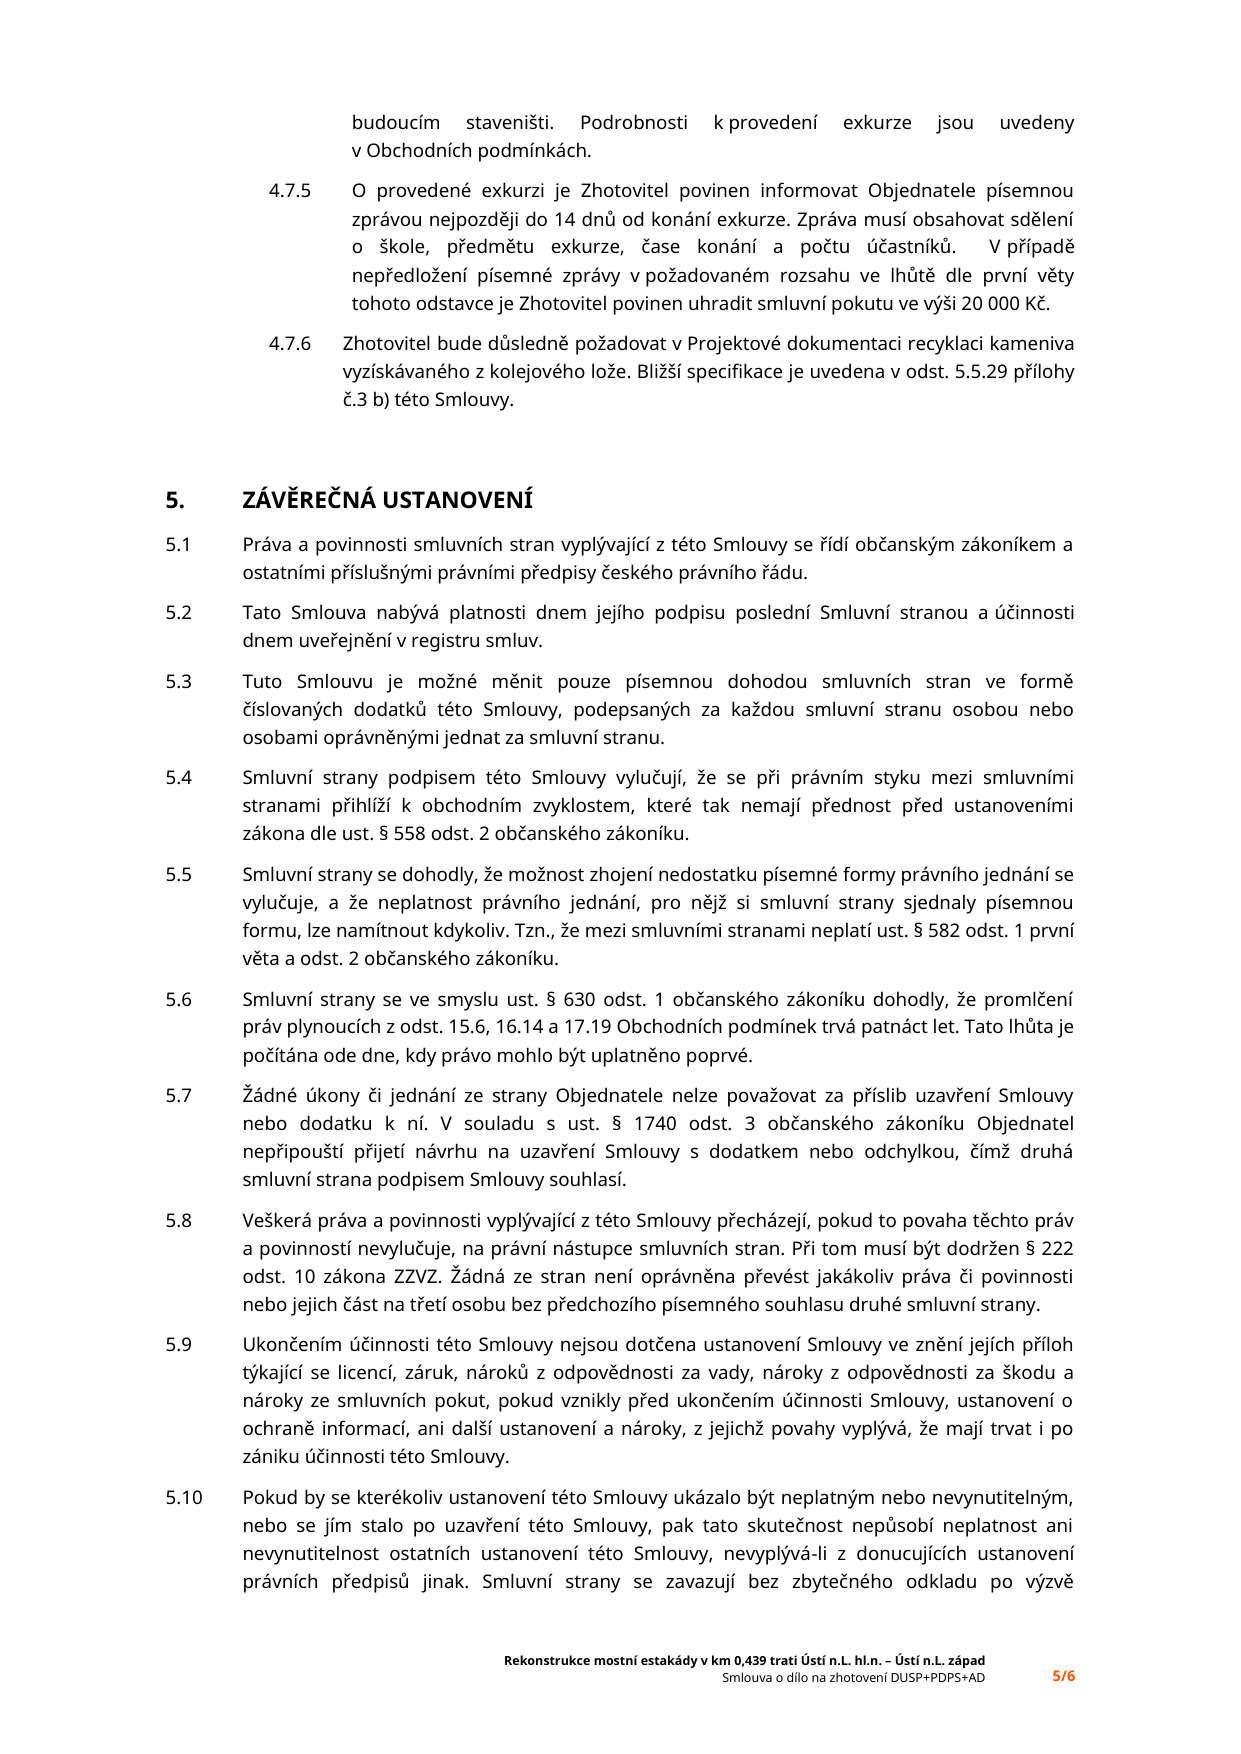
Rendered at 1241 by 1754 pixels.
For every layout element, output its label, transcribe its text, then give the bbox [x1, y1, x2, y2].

text Veškerá práva a povinnosti vyplývající z této Smlouvy přecházejí, pokud to povaha těchto práv a povinností nevylučuje, na právní nástupce smluvních stran. Při tom musí být dodržen § 222 odst. 10 zákona ZZVZ. Žádná ze stran není oprávněna převést jakákoliv práva či povinnosti nebo jejich část na třetí osobu bez předchozího písemného souhlasu druhé smluvní strany. [165, 1207, 1075, 1317]
text ZÁVĚREČNÁ USTANOVENÍ [165, 484, 1075, 515]
text Smluvní strany podpisem této Smlouvy vylučují, že se při právním styku mezi smluvními stranami přihlíží k obchodním zvyklostem, které tak nemají přednost před ustanoveními zákona dle ust. § 558 odst. 2 občanského zákoníku. [165, 765, 1075, 846]
list Zhotovitel bude důsledně požadovat v Projektové dokumentaci recyklaci kameniva vyzískávaného z kolejového lože. Bližší specifikace je uvedena v odst. 5.5.29 přílohy č.3 b) této Smlouvy. [269, 330, 1075, 412]
text Práva a povinnosti smluvních stran vyplývající z této Smlouvy se řídí občanským zákoníkem a ostatními příslušnými právními předpisy českého právního řádu. [165, 531, 1075, 584]
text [165, 1484, 1075, 1594]
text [269, 109, 1075, 163]
text Tuto Smlouvu je možné měnit pouze písemnou dohodou smluvních stran ve formě číslovaných dodatků této Smlouvy, podepsaných za každou smluvní stranu osobou nebo osobami oprávněnými jednat za smluvní stranu. [165, 668, 1075, 750]
text Ukončením účinnosti této Smlouvy nejsou dotčena ustanovení Smlouvy ve znění jejích příloh týkající se licencí, záruk, nároků z odpovědnosti za vady, nároky z odpovědnosti za škodu a nároky ze smluvních pokut, pokud vznikly před ukončením účinnosti Smlouvy, ustanovení o ochraně informací, ani další ustanovení a nároky, z jejichž povahy vyplývá, že mají trvat i po zániku účinnosti této Smlouvy. [165, 1332, 1075, 1469]
text Smluvní strany se ve smyslu ust. § 630 odst. 1 občanského zákoníku dohodly, že promlčení práv plynoucích z odst. 15.6, 16.14 a 17.19 Obchodních podmínek trvá patnáct let. Tato lhůta je počítána ode dne, kdy právo mohlo být uplatněno poprvé. [165, 986, 1075, 1067]
text Smluvní strany se dohodly, že možnost zhojení nedostatku písemné formy právního jednání se vylučuje, a že neplatnost právního jednání, pro nějž si smluvní strany sjednaly písemnou formu, lze namítnout kdykoliv. Tzn., že mezi smluvními stranami neplatí ust. § 582 odst. 1 první věta a odst. 2 občanského zákoníku. [165, 861, 1075, 971]
text Žádné úkony či jednání ze strany Objednatele nelze považovat za příslib uzavření Smlouvy nebo dodatku k ní. V souladu s ust. § 1740 odst. 3 občanského zákoníku Objednatel nepřipouští přijetí návrhu na uzavření Smlouvy s dodatkem nebo odchylkou, čímž druhá smluvní strana podpisem Smlouvy souhlasí. [165, 1082, 1075, 1192]
text O provedené exkurzi je Zhotovitel povinen informovat Objednatele písemnou zprávou nejpozději do 14 dnů od konání exkurze. Zpráva musí obsahovat sdělení o škole, předmětu exkurze, čase konání a počtu účastníků. V případě nepředložení písemné zprávy v požadovaném rozsahu ve lhůtě dle první věty tohoto odstavce je Zhotovitel povinen uhradit smluvní pokutu ve výši 20 000 Kč. [269, 178, 1075, 315]
text Tato Smlouva nabývá platnosti dnem jejího podpisu poslední Smluvní stranou a účinnosti dnem uveřejnění v registru smluv. [165, 599, 1075, 653]
